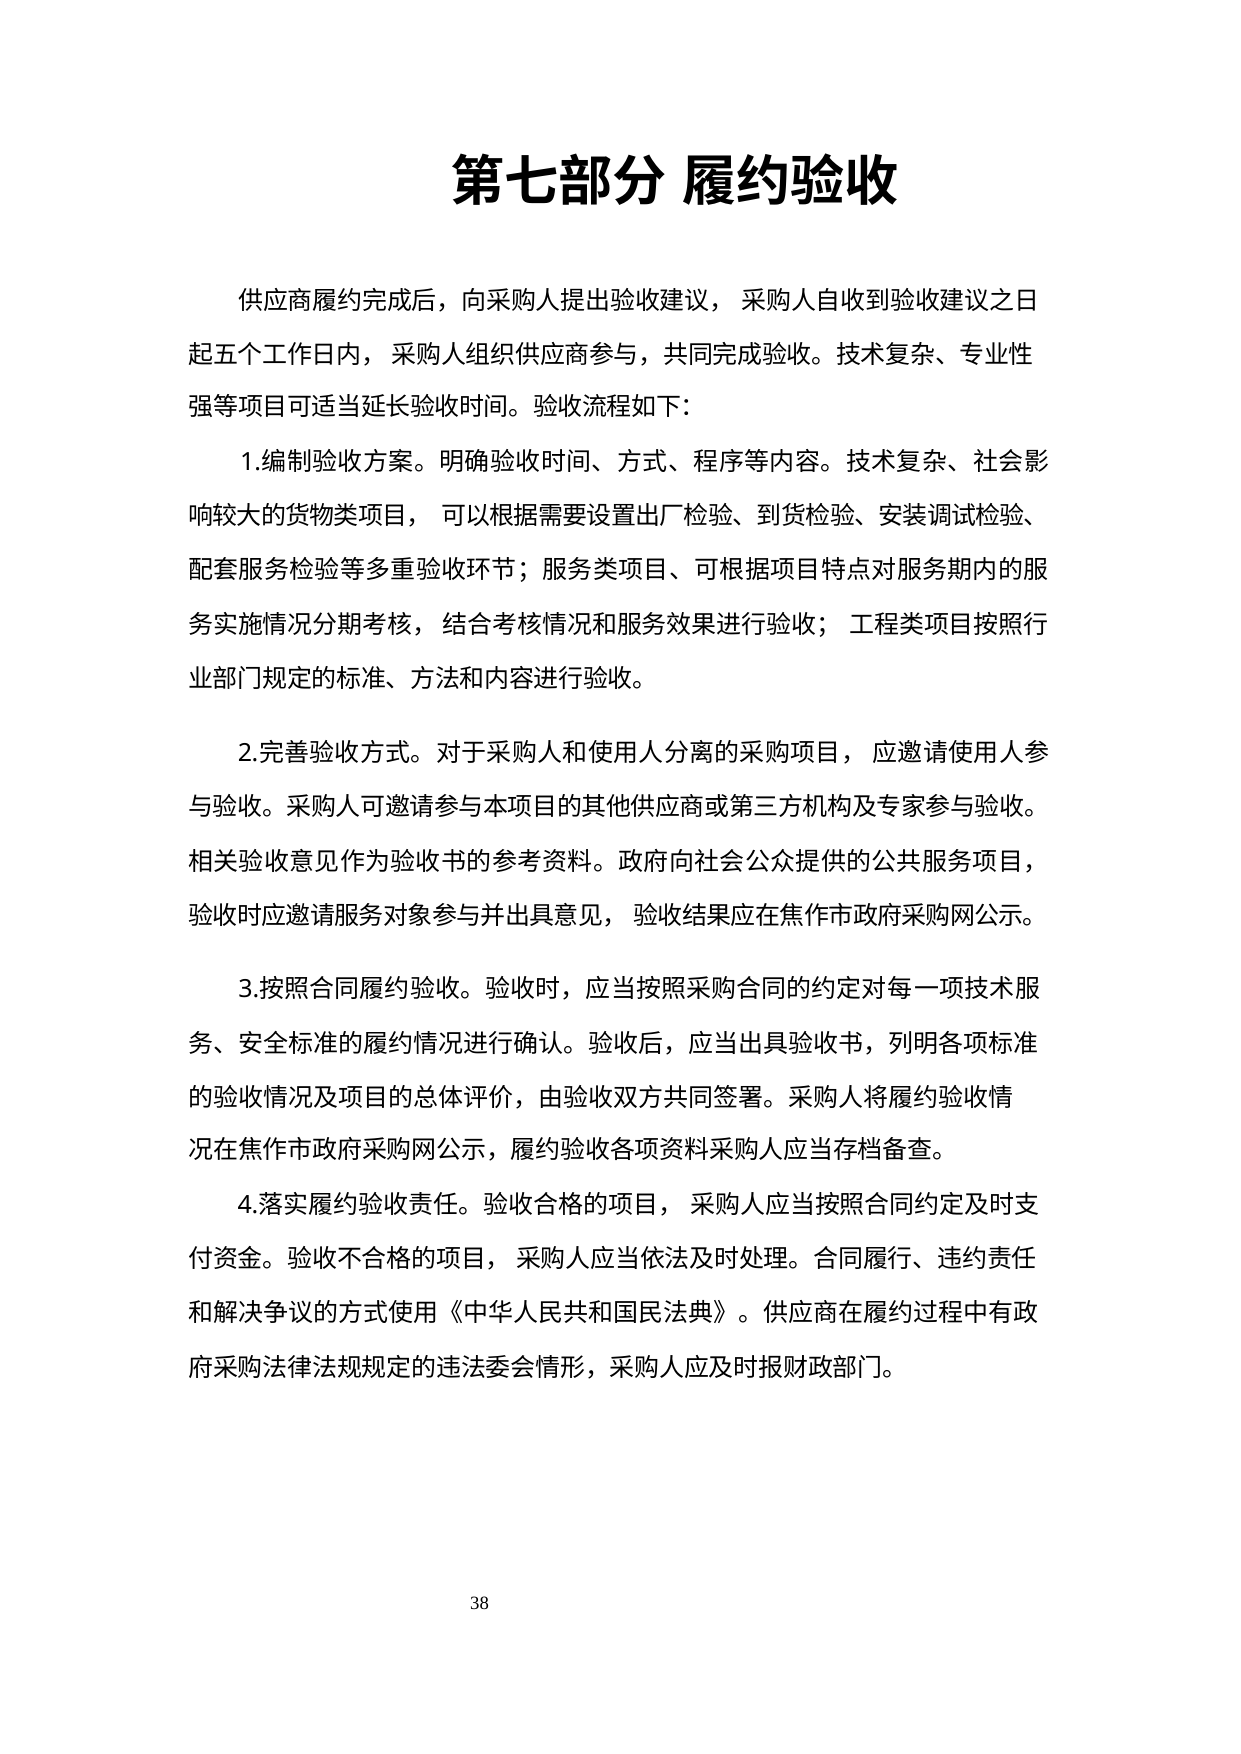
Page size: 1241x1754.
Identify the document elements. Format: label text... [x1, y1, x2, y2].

text 4.落实履约验收责任。验收合格的项目， 采购人应当按照合同约定及时支付资金。验收不合格的项目， 采购人应当依法及时处理。合同履行、违约责任和解决争议的方式使用《中华人民共和国民法典》。供应商在履约过程中有政府采购法律法规规定的违法委会情形，采购人应及时报财政部门。 [188, 1184, 1040, 1383]
text 2.完善验收方式。对于采购人和使用人分离的采购项目， 应邀请使用人参与验收。采购人可邀请参与本项目的其他供应商或第三方机构及专家参与验收。相关验收意见作为验收书的参考资料。政府向社会公众提供的公共服务项目，验收时应邀请服务对象参与并出具意见， 验收结果应在焦作市政府采购网公示。 [188, 732, 1049, 932]
text 第七部分 履约验收 [186, 149, 1054, 211]
text 3.按照合同履约验收。验收时，应当按照采购合同的约定对每一项技术服务、安全标准的履约情况进行确认。验收后，应当出具验收书，列明各项标准的验收情况及项目的总体评价，由验收双方共同签署。采购人将履约验收情 [188, 969, 1040, 1114]
text 强等项目可适当延长验收时间。验收流程如下： [189, 389, 1054, 422]
text 况在焦作市政府采购网公示，履约验收各项资料采购人应当存档备查。 [188, 1132, 1054, 1165]
text 供应商履约完成后，向采购人提出验收建议， 采购人自收到验收建议之日 起五个工作日内， 采购人组织供应商参与，共同完成验收。技术复杂、专业性 [188, 281, 1040, 371]
text 1.编制验收方案。明确验收时间、方式、程序等内容。技术复杂、社会影响较大的货物类项目， 可以根据需要设置出厂检验、到货检验、安装调试检验、配套服务检验等多重验收环节；服务类项目、可根据项目特点对服务期内的服务实施情况分期考核， 结合考核情况和服务效果进行验收； 工程类项目按照行业部门规定的标准、方法和内容进行验收。 [188, 441, 1049, 695]
